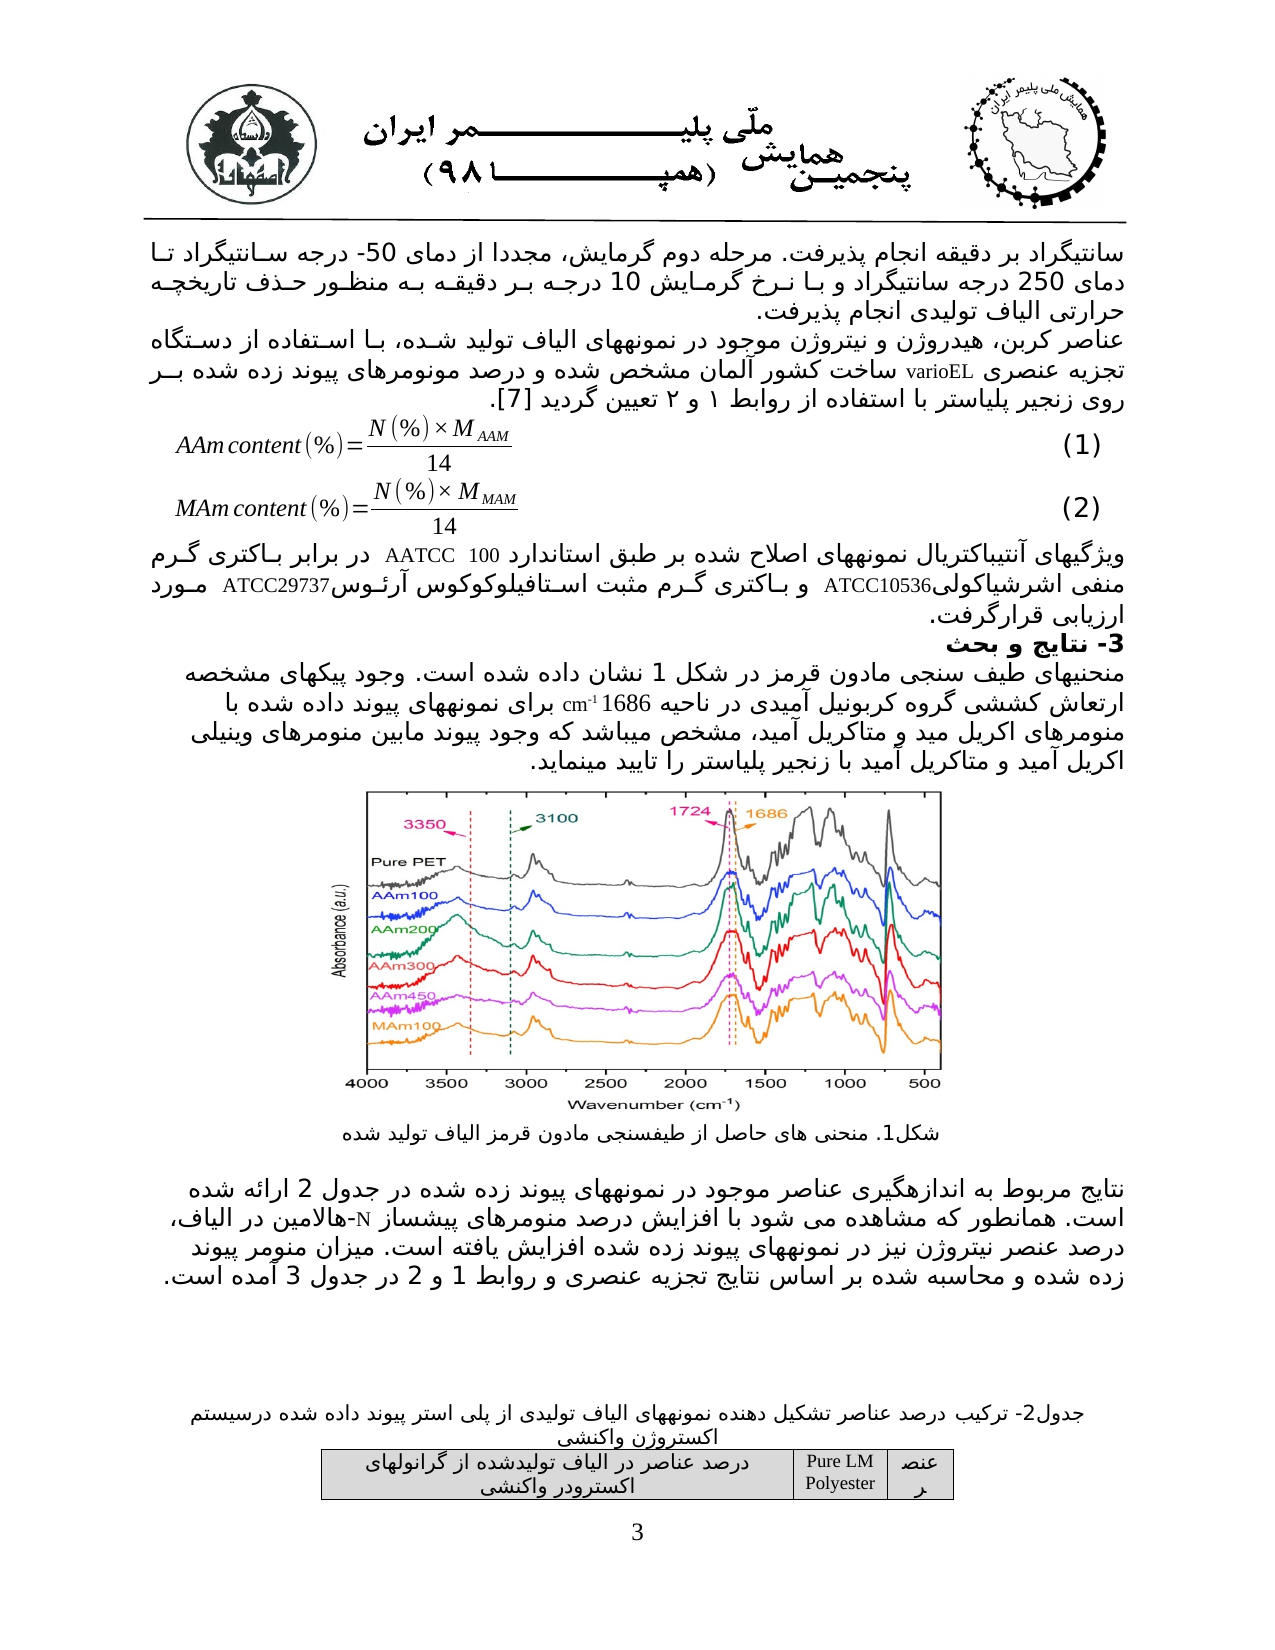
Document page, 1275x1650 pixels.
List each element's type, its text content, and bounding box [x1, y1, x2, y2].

table_header Pure LM Polyester [794, 1450, 887, 1499]
picture [179, 78, 327, 210]
text نتایج مربوط به اندازهگیری عناصر موجود در نمونههای پیوند زده شده در جدول 2 ارائه شده است. همانطور که مشاهده می شود با افزایش درصد منومرهای پیشساز N-هالامین در الیاف، درصد عنصر نیتروژن نیز در نمونههای پیوند زده شده افزایش یافته است. میزان منومر پیوند زده شده و محاسبه شده بر اساس نتایج تجزیه عنصری و روابط 1 و 2 در جدول 3 آمده است. [150, 1174, 1125, 1290]
text جدول2- ترکیب درصد عناصر تشکیل دهنده نمونههای الیاف تولیدی از پلی استر پیوند داده شده درسیستم اکستروژن واکنشی [150, 1401, 1125, 1449]
text منحنیهای طیف سنجی مادون قرمز در شکل 1 نشان داده شده است. وجود پیکهای مشخصه ارتعاش کششی گروه کربونیل آمیدی در ناحیه cm-1 1686 برای نمونههای پیوند داده شده با منومرهای اکریل آمید و متاکریل آمید، مشخص میباشد که وجود پیوند مابین منومرهای وینیلی اکریل آمید و متاکریل آمید با زنجیر پلیاستر را تایید مینماید. [150, 659, 1125, 775]
table_header عنصر [888, 1450, 953, 1499]
table_header درصد عناصر در الیاف تولیدشده از گرانولهای اکسترودر واکنشی [322, 1450, 793, 1499]
text 3- نتايج و بحث [150, 629, 1125, 659]
picture [959, 75, 1109, 210]
text (1) [150, 413, 1125, 476]
text (2) [150, 476, 1125, 539]
picture [309, 775, 966, 1121]
text شکل1. منحنی های حاصل از طیفسنجی مادون قرمز الیاف تولید شده [150, 1121, 1125, 1145]
text عناصر کربن، هیدروژن و نیتروژن موجود در نمونههای الیاف تولید شده، با استفاده از دستگاه تجزیه عنصری varioEL ساخت کشور آلمان مشخص شده و درصد مونومرهای پیوند زده شده بر روی زنجیر پلیاستر با استفاده از روابط ۱ و ۲ تعیین گردید [7]. [150, 326, 1125, 413]
text ویژگیهای آنتیباکتریال نمونههای اصلاح شده بر طبق استاندارد AATCC 100 در برابر باکتری گرم منفی اشرشیاکولیATCC10536 و باکتری گرم مثبت استافیلوکوکوس آرئوسATCC29737 مورد ارزیابی قرارگرفت. [150, 539, 1125, 629]
